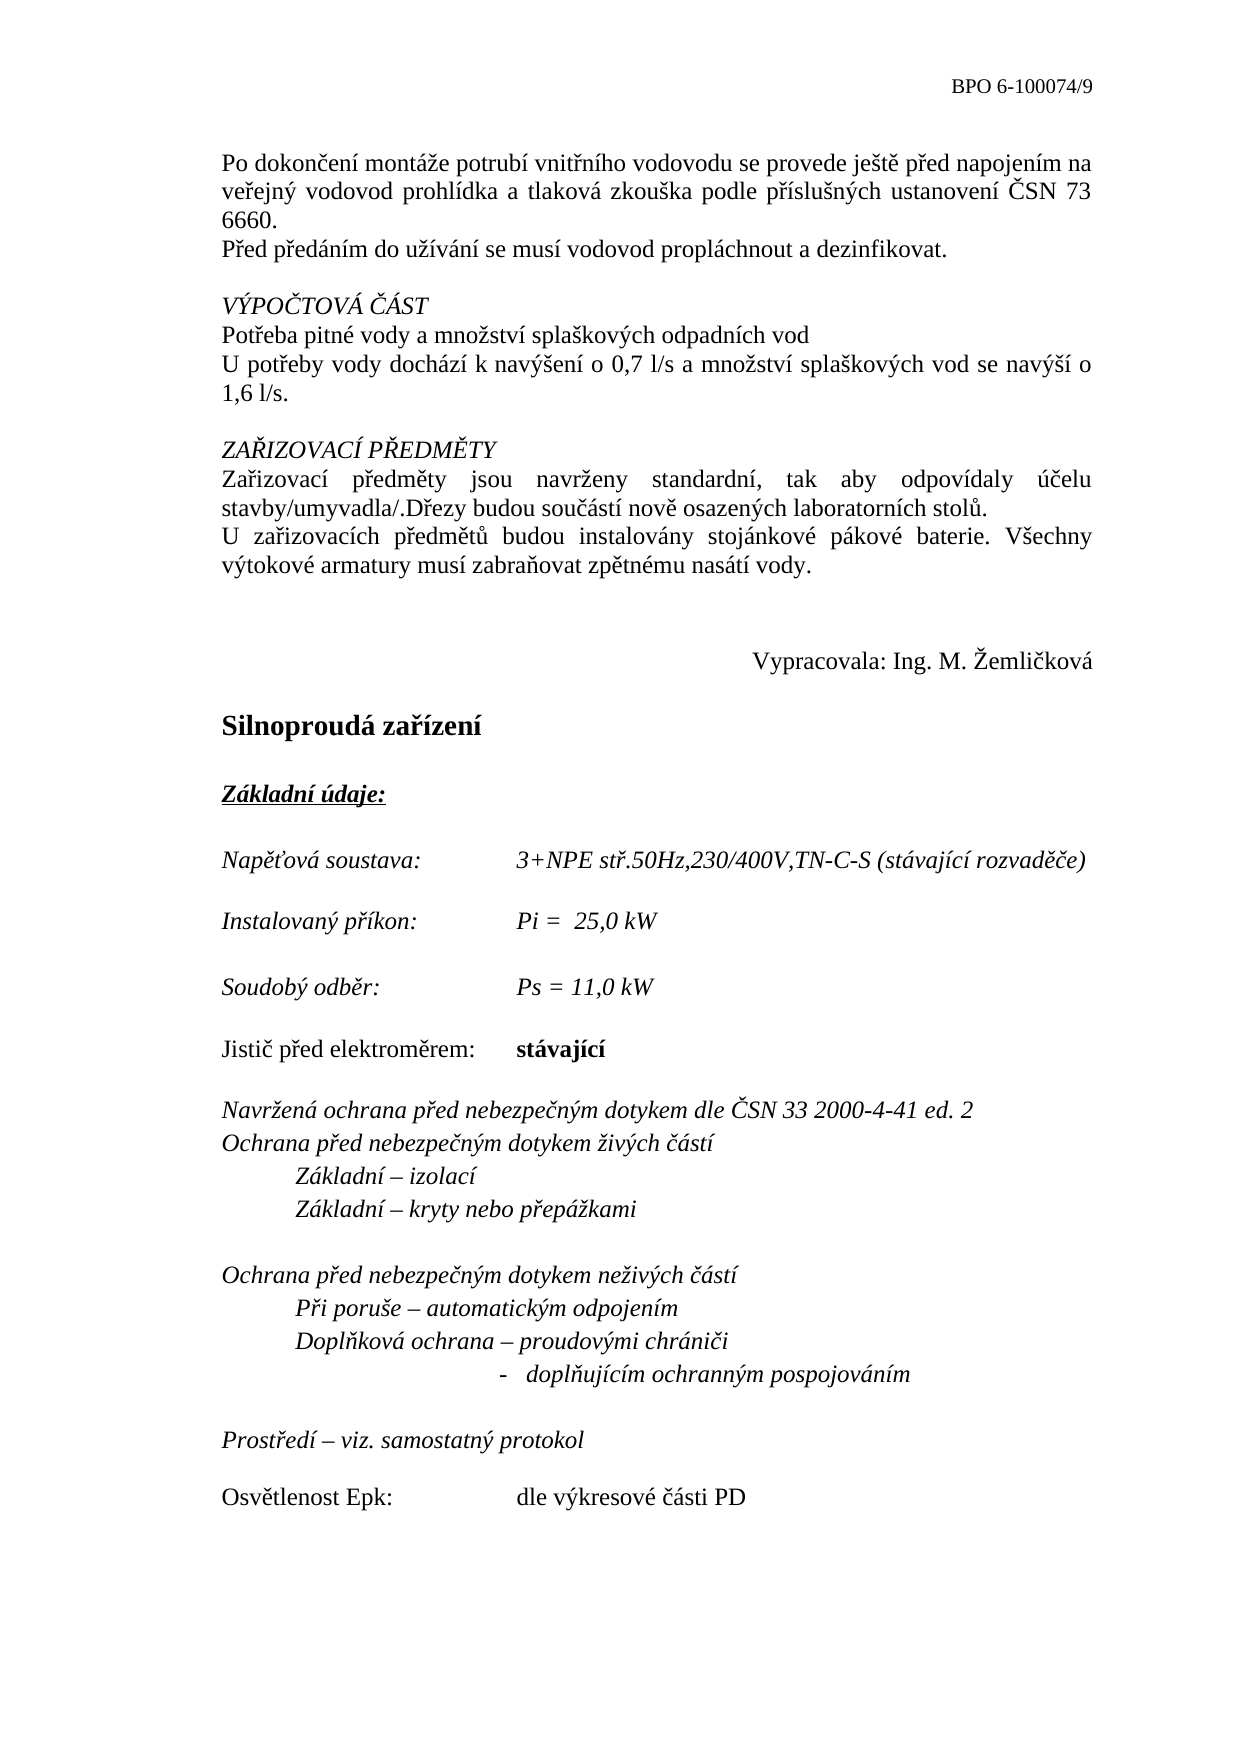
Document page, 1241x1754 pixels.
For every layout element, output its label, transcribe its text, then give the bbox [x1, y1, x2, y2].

text VÝPOČTOVÁ ČÁST [221, 291, 1093, 320]
text U potřeby vody dochází k navýšení o 0,7 l/s a množství splaškových vod se navýší o 1,6 l/s. [221, 349, 1093, 406]
subtitle Doplňková ochrana – proudovými chrániči [221, 1326, 1093, 1355]
subtitle Ochrana před nebezpečným dotykem živých částí [221, 1128, 1093, 1157]
text Jistič před elektroměrem: stávající [221, 1034, 1093, 1063]
text Před předáním do užívání se musí vodovod propláchnout a dezinfikovat. [221, 234, 1093, 263]
text Vypracovala: Ing. M. Žemličková [148, 646, 1093, 675]
text Potřeba pitné vody a množství splaškových odpadních vod [221, 320, 1093, 349]
text Silnoproudá zařízení [221, 708, 1093, 742]
text ZAŘIZOVACÍ PŘEDMĚTY [221, 435, 1093, 464]
subtitle Ochrana před nebezpečným dotykem neživých částí [221, 1260, 1093, 1289]
subtitle Napěťová soustava: 3+NPE stř.50Hz,230/400V,TN-C-S (stávající rozvaděče) [221, 845, 1093, 873]
subtitle Soudobý odběr: Ps = 11,0 kW [221, 972, 1093, 1001]
text U zařizovacích předmětů budou instalovány stojánkové pákové baterie. Všechny výtokové armatury musí zabraňovat zpětnému nasátí vody. [221, 521, 1093, 579]
text Zařizovací předměty jsou navrženy standardní, tak aby odpovídaly účelu stavby/umyvadla/.Dřezy budou součástí nově osazených laboratorních stolů. [221, 464, 1093, 521]
subtitle Základní údaje: [221, 779, 1093, 808]
subtitle Při poruše – automatickým odpojením [221, 1293, 1093, 1322]
text Po dokončení montáže potrubí vnitřního vodovodu se provede ještě před napojením na veřejný vodovod prohlídka a tlaková zkouška podle příslušných ustanovení ČSN 73 6660. [221, 148, 1093, 234]
subtitle Instalovaný příkon: Pi = 25,0 kW [221, 906, 1093, 935]
subtitle Navržená ochrana před nebezpečným dotykem dle ČSN 33 2000-4-41 ed. 2 [221, 1096, 1093, 1124]
text Osvětlenost Epk: dle výkresové části PD [221, 1482, 1093, 1511]
subtitle Prostředí – viz. samostatný protokol [221, 1425, 1093, 1453]
subtitle Základní – izolací [221, 1161, 1093, 1190]
subtitle - doplňujícím ochranným pospojováním [221, 1359, 1093, 1388]
subtitle Základní – kryty nebo přepážkami [221, 1194, 1093, 1223]
